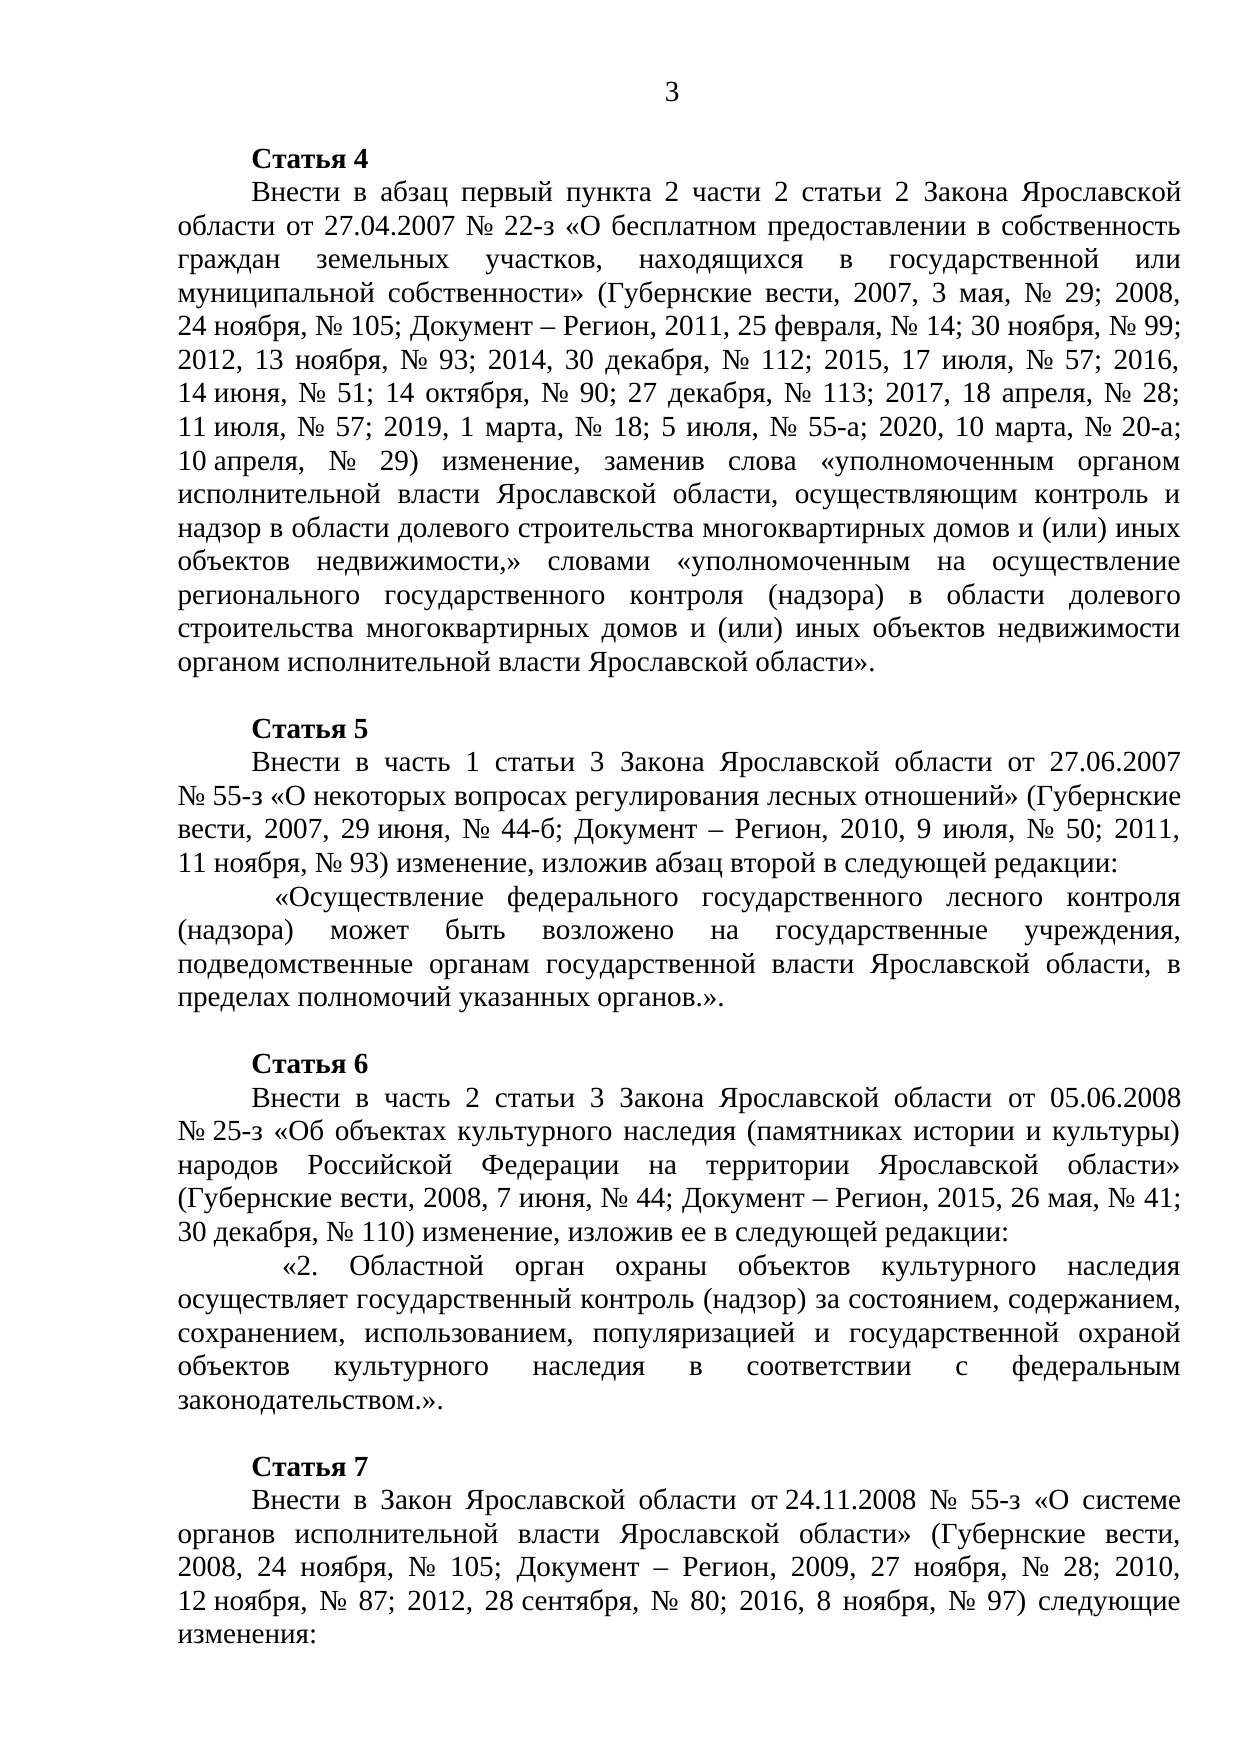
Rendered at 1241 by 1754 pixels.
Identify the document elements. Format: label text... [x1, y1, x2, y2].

text Внести в Закон Ярославской области от 24.11.2008 № 55-з «О системе органов исполнительной власти Ярославской области» (Губернские вести, 2008, 24 ноября, № 105; Документ – Регион, 2009, 27 ноября, № 28; 2010, 12 ноября, № 87; 2012, 28 сентября, № 80; 2016, 8 ноября, № 97) следующие изменения: [177, 1482, 1181, 1650]
text «2. Областной орган охраны объектов культурного наследия осуществляет государственный контроль (надзор) за состоянием, содержанием, сохранением, использованием, популяризацией и государственной охраной объектов культурного наследия в соответствии с федеральным законодательством.». [177, 1248, 1181, 1415]
text Статья 5 [177, 711, 1181, 744]
text Статья 6 [177, 1046, 1181, 1080]
text Внести в абзац первый пункта 2 части 2 статьи 2 Закона Ярославской области от 27.04.2007 № 22-з «О бесплатном предоставлении в собственность граждан земельных участков, находящихся в государственной или муниципальной собственности» (Губернские вести, 2007, 3 мая, № 29; 2008, 24 ноября, № 105; Документ – Регион, 2011, 25 февраля, № 14; 30 ноября, № 99; 2012, 13 ноября, № 93; 2014, 30 декабря, № 112; 2015, 17 июля, № 57; 2016, 14 июня, № 51; 14 октября, № 90; 27 декабря, № 113; 2017, 18 апреля, № 28; 11 июля, № 57; 2019, 1 марта, № 18; 5 июля, № 55-а; 2020, 10 марта, № 20-а; 10 апреля, № 29) изменение, заменив слова «уполномоченным органом исполнительной власти Ярославской области, осуществляющим контроль и надзор в области долевого строительства многоквартирных домов и (или) иных объектов недвижимости,» словами «уполномоченным на осуществление регионального государственного контроля (надзора) в области долевого строительства многоквартирных домов и (или) иных объектов недвижимости органом исполнительной власти Ярославской области». [177, 174, 1181, 677]
text Внести в часть 2 статьи 3 Закона Ярославской области от 05.06.2008 № 25-з «Об объектах культурного наследия (памятниках истории и культуры) народов Российской Федерации на территории Ярославской области» (Губернские вести, 2008, 7 июня, № 44; Документ – Регион, 2015, 26 мая, № 41; 30 декабря, № 110) изменение, изложив ее в следующей редакции: [177, 1080, 1181, 1248]
text Статья 7 [177, 1449, 1181, 1482]
text «Осуществление федерального государственного лесного контроля (надзора) может быть возложено на государственные учреждения, подведомственные органам государственной власти Ярославской области, в пределах полномочий указанных органов.». [177, 879, 1181, 1013]
text Внести в часть 1 статьи 3 Закона Ярославской области от 27.06.2007 № 55-з «О некоторых вопросах регулирования лесных отношений» (Губернские вести, 2007, 29 июня, № 44-б; Документ – Регион, 2010, 9 июля, № 50; 2011, 11 ноября, № 93) изменение, изложив абзац второй в следующей редакции: [177, 744, 1181, 879]
text Статья 4 [177, 141, 1181, 174]
